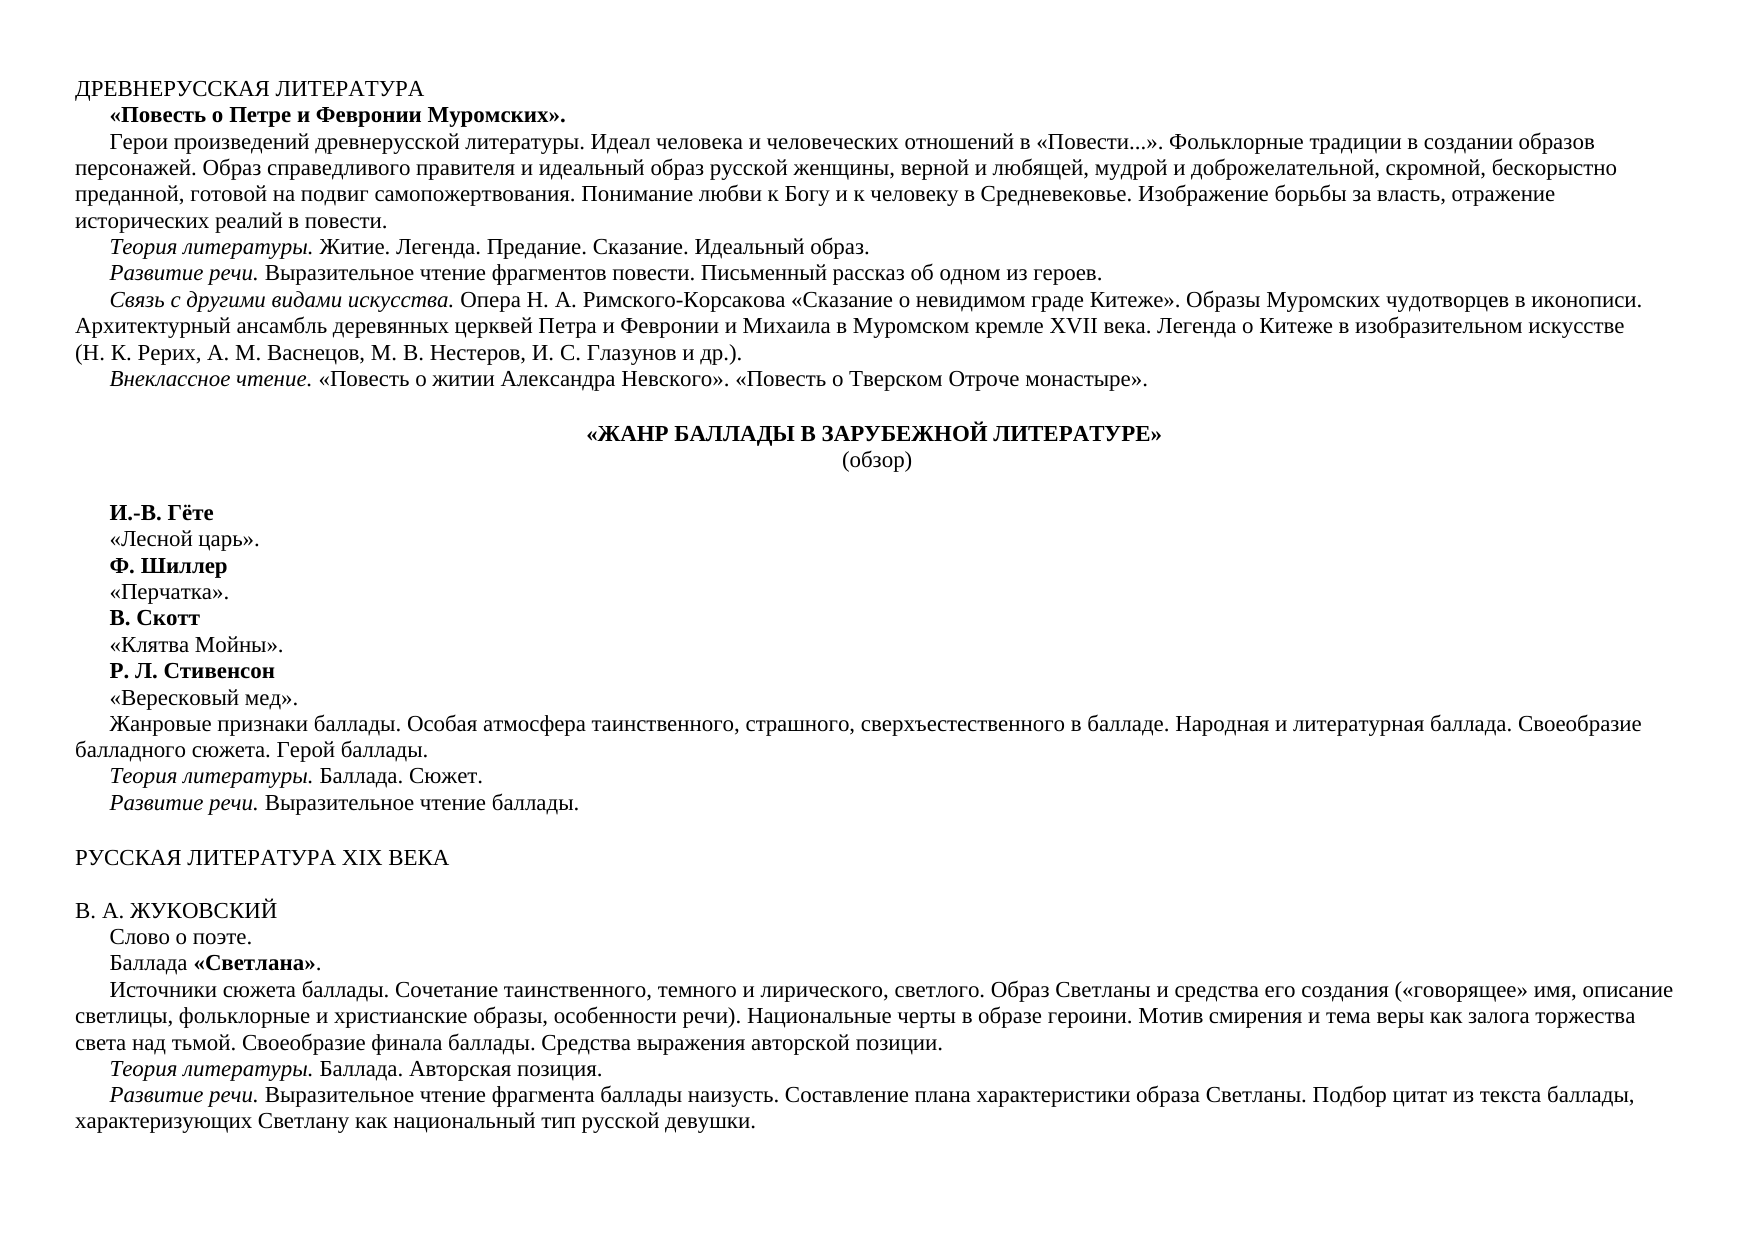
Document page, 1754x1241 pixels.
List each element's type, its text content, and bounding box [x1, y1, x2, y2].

text РУССКАЯ ЛИТЕРАТУРА XIX ВЕКА В. А. ЖУКОВСКИЙ [75, 844, 1679, 923]
text «Повесть о Петре и Февронии Муромских». Герои произведений древнерусской литературы. Идеал человека и человеческих отношений в «Повести...». Фольклорные традиции в создании образов персонажей. Образ справедливого правителя и идеальный образ русской женщины, верной и любящей, мудрой и доброжелательной, скромной, бескорыстно преданной, готовой на подвиг самопожертвования. Понимание любви к Богу и к человеку в Средневековье. Изображение борьбы за власть, отражение исторических реалий в повести. Теория литературы. Житие. Легенда. Предание. Сказание. Идеальный образ. Развитие речи. Выразительное чтение фрагментов повести. Письменный рассказ об одном из героев. Связь с другими видами искусства. Опера Н. А. Римского-Корсакова «Сказание о невидимом граде Китеже». Образы Муромских чудотворцев в иконописи. Архитектурный ансамбль деревянных церквей Петра и Февронии и Михаила в Муромском кремле XVII века. Легенда о Китеже в изобразительном искусстве (Н. К. Рерих, А. М. Васнецов, М. В. Нестеров, И. С. Глазунов и др.). Внеклассное чтение. «Повесть о житии Александра Невского». «Повесть о Тверском Отроче монастыре». [75, 101, 1679, 420]
text «ЖАНР БАЛЛАДЫ В ЗАРУБЕЖНОЙ ЛИТЕРАТУРЕ» (обзор) [75, 420, 1679, 473]
text ДРЕВНЕРУССКАЯ ЛИТЕРАТУРА [75, 75, 1679, 101]
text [75, 923, 1679, 1134]
text И.-В. Гёте «Лесной царь». Ф. Шиллер «Перчатка». В. Скотт «Клятва Мойны». Р. Л. Стивенсон «Вересковый мед». Жанровые признаки баллады. Особая атмосфера таинственного, страшного, сверхъестественного в балладе. Народная и литературная баллада. Своеобразие балладного сюжета. Герой баллады. Теория литературы. Баллада. Сюжет. Развитие речи. Выразительное чтение баллады. [75, 473, 1679, 844]
